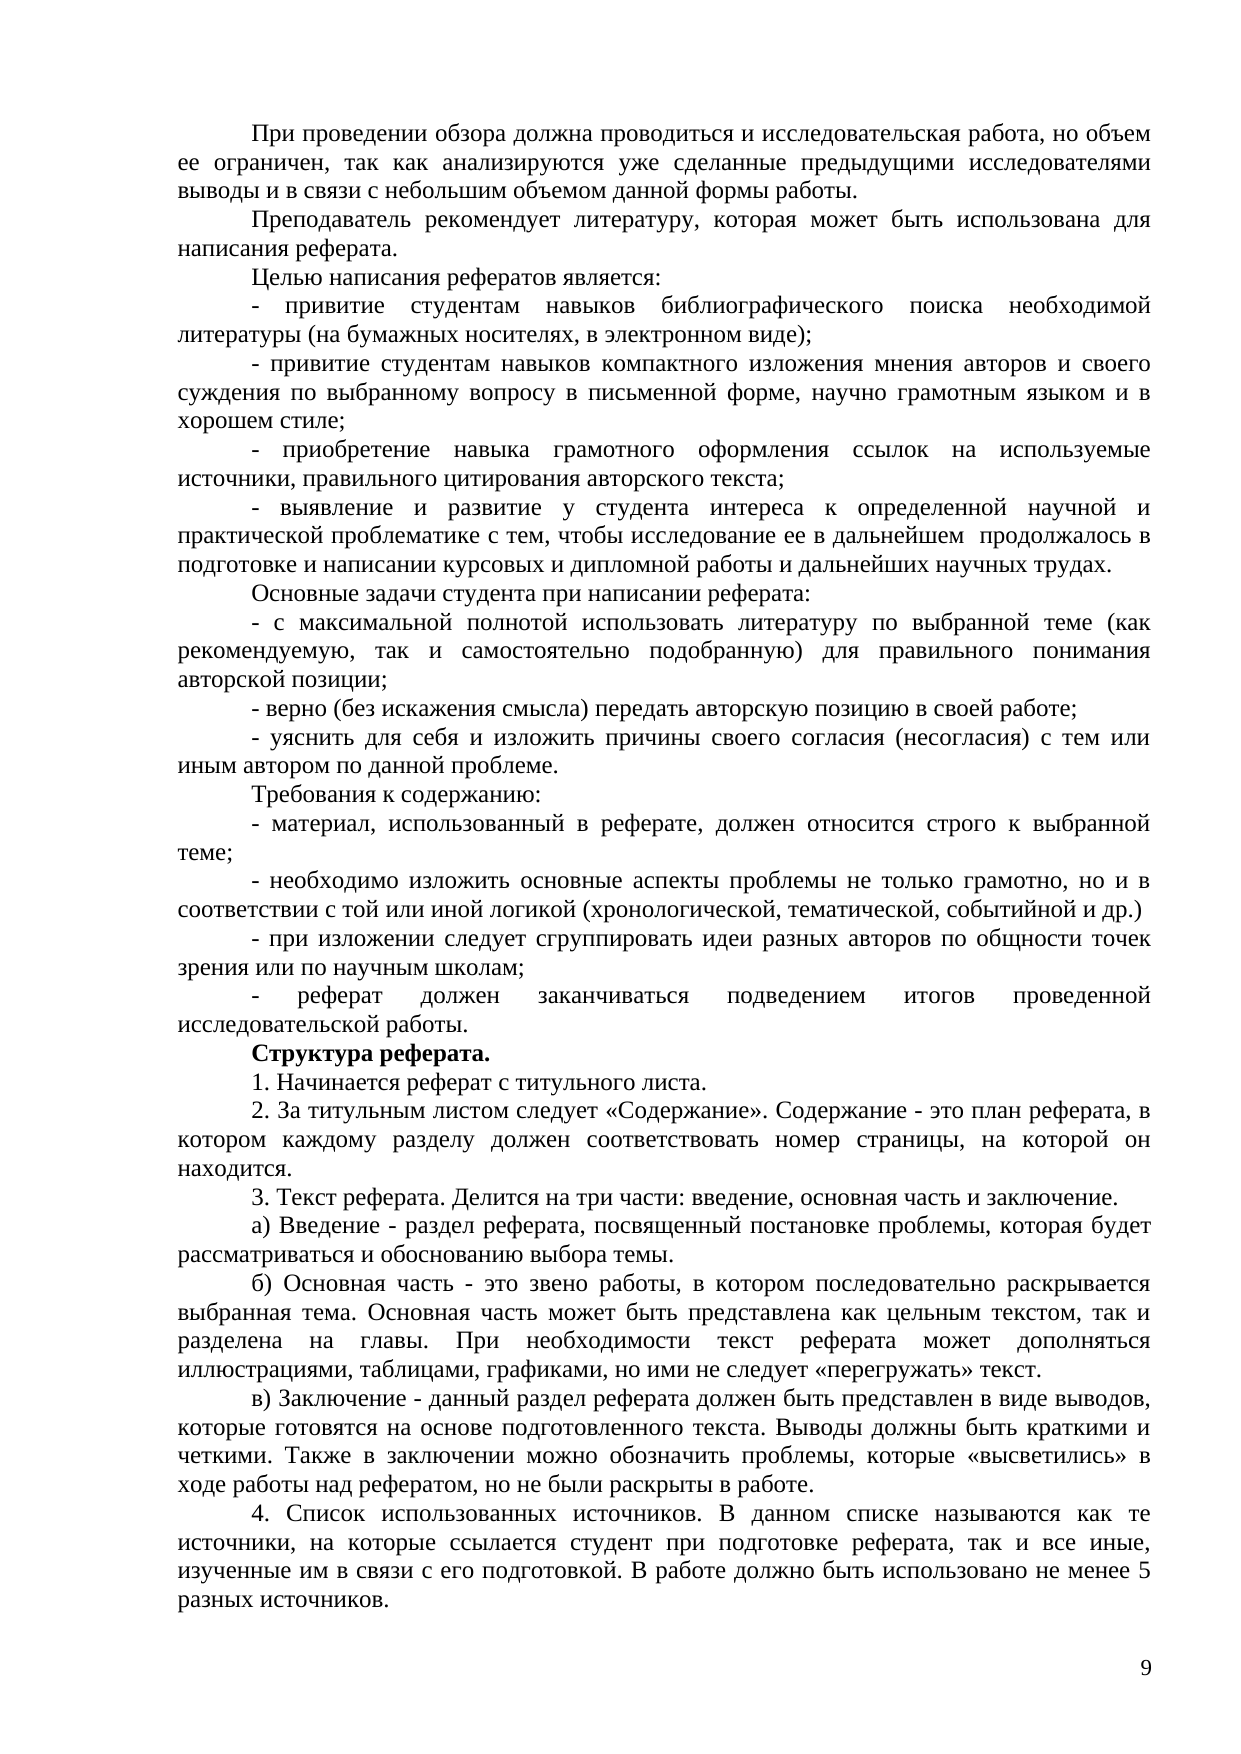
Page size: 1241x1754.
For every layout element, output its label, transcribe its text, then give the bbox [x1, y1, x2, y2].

text Преподаватель рекомендует литературу, которая может быть использована для написания реферата. [177, 204, 1152, 262]
text - привитие студентам навыков библиографического поиска необходимой литературы (на бумажных носителях, в электронном виде); [177, 291, 1152, 348]
text - при изложении следует сгруппировать идеи разных авторов по общности точек зрения или по научным школам; [177, 923, 1152, 981]
text При проведении обзора должна проводиться и исследовательская работа, но объем ее ограничен, так как анализируются уже сделанные предыдущими исследователями выводы и в связи с небольшим объемом данной формы работы. [177, 118, 1152, 204]
text - материал, использованный в реферате, должен относится строго к выбранной теме; [177, 808, 1152, 866]
text в) Заключение - данный раздел реферата должен быть представлен в виде выводов, которые готовятся на основе подготовленного текста. Выводы должны быть краткими и четкими. Также в заключении можно обозначить проблемы, которые «высветились» в ходе работы над рефератом, но не были раскрыты в работе. [177, 1383, 1152, 1498]
text 3. Текст реферата. Делится на три части: введение, основная часть и заключение. [177, 1182, 1152, 1211]
text - реферат должен заканчиваться подведением итогов проведенной исследовательской работы. [177, 981, 1152, 1038]
text а) Введение - раздел реферата, посвященный постановке проблемы, которая будет рассматриваться и обоснованию выбора темы. [177, 1211, 1152, 1268]
text б) Основная часть - это звено работы, в котором последовательно раскрывается выбранная тема. Основная часть может быть представлена как цельным текстом, так и разделена на главы. При необходимости текст реферата может дополняться иллюстрациями, таблицами, графиками, но ими не следует «перегружать» текст. [177, 1268, 1152, 1383]
text Требования к содержанию: [177, 779, 1152, 808]
text - приобретение навыка грамотного оформления ссылок на используемые источники, правильного цитирования авторского текста; [177, 434, 1152, 492]
text 1. Начинается реферат с титульного листа. [177, 1067, 1152, 1096]
text - уяснить для себя и изложить причины своего согласия (несогласия) с тем или иным автором по данной проблеме. [177, 722, 1152, 779]
text Основные задачи студента при написании реферата: [177, 578, 1152, 607]
text - необходимо изложить основные аспекты проблемы не только грамотно, но и в соответствии с той или иной логикой (хронологической, тематической, событийной и др.) [177, 866, 1152, 923]
text - с максимальной полнотой использовать литературу по выбранной теме (как рекомендуемую, так и самостоятельно подобранную) для правильного понимания авторской позиции; [177, 607, 1152, 693]
text Структура реферата. [177, 1038, 1152, 1067]
text 4. Список использованных источников. В данном списке называются как те источники, на которые ссылается студент при подготовке реферата, так и все иные, изученные им в связи с его подготовкой. В работе должно быть использовано не менее 5 разных источников. [177, 1498, 1152, 1613]
text - выявление и развитие у студента интереса к определенной научной и практической проблематике с тем, чтобы исследование ее в дальнейшем продолжалось в подготовке и написании курсовых и дипломной работы и дальнейших научных трудах. [177, 492, 1152, 578]
text - привитие студентам навыков компактного изложения мнения авторов и своего суждения по выбранному вопросу в письменной форме, научно грамотным языком и в хорошем стиле; [177, 348, 1152, 434]
text Целью написания рефератов является: [177, 262, 1152, 291]
text 2. За титульным листом следует «Содержание». Содержание - это план реферата, в котором каждому разделу должен соответствовать номер страницы, на которой он находится. [177, 1096, 1152, 1182]
text - верно (без искажения смысла) передать авторскую позицию в своей работе; [177, 693, 1152, 722]
